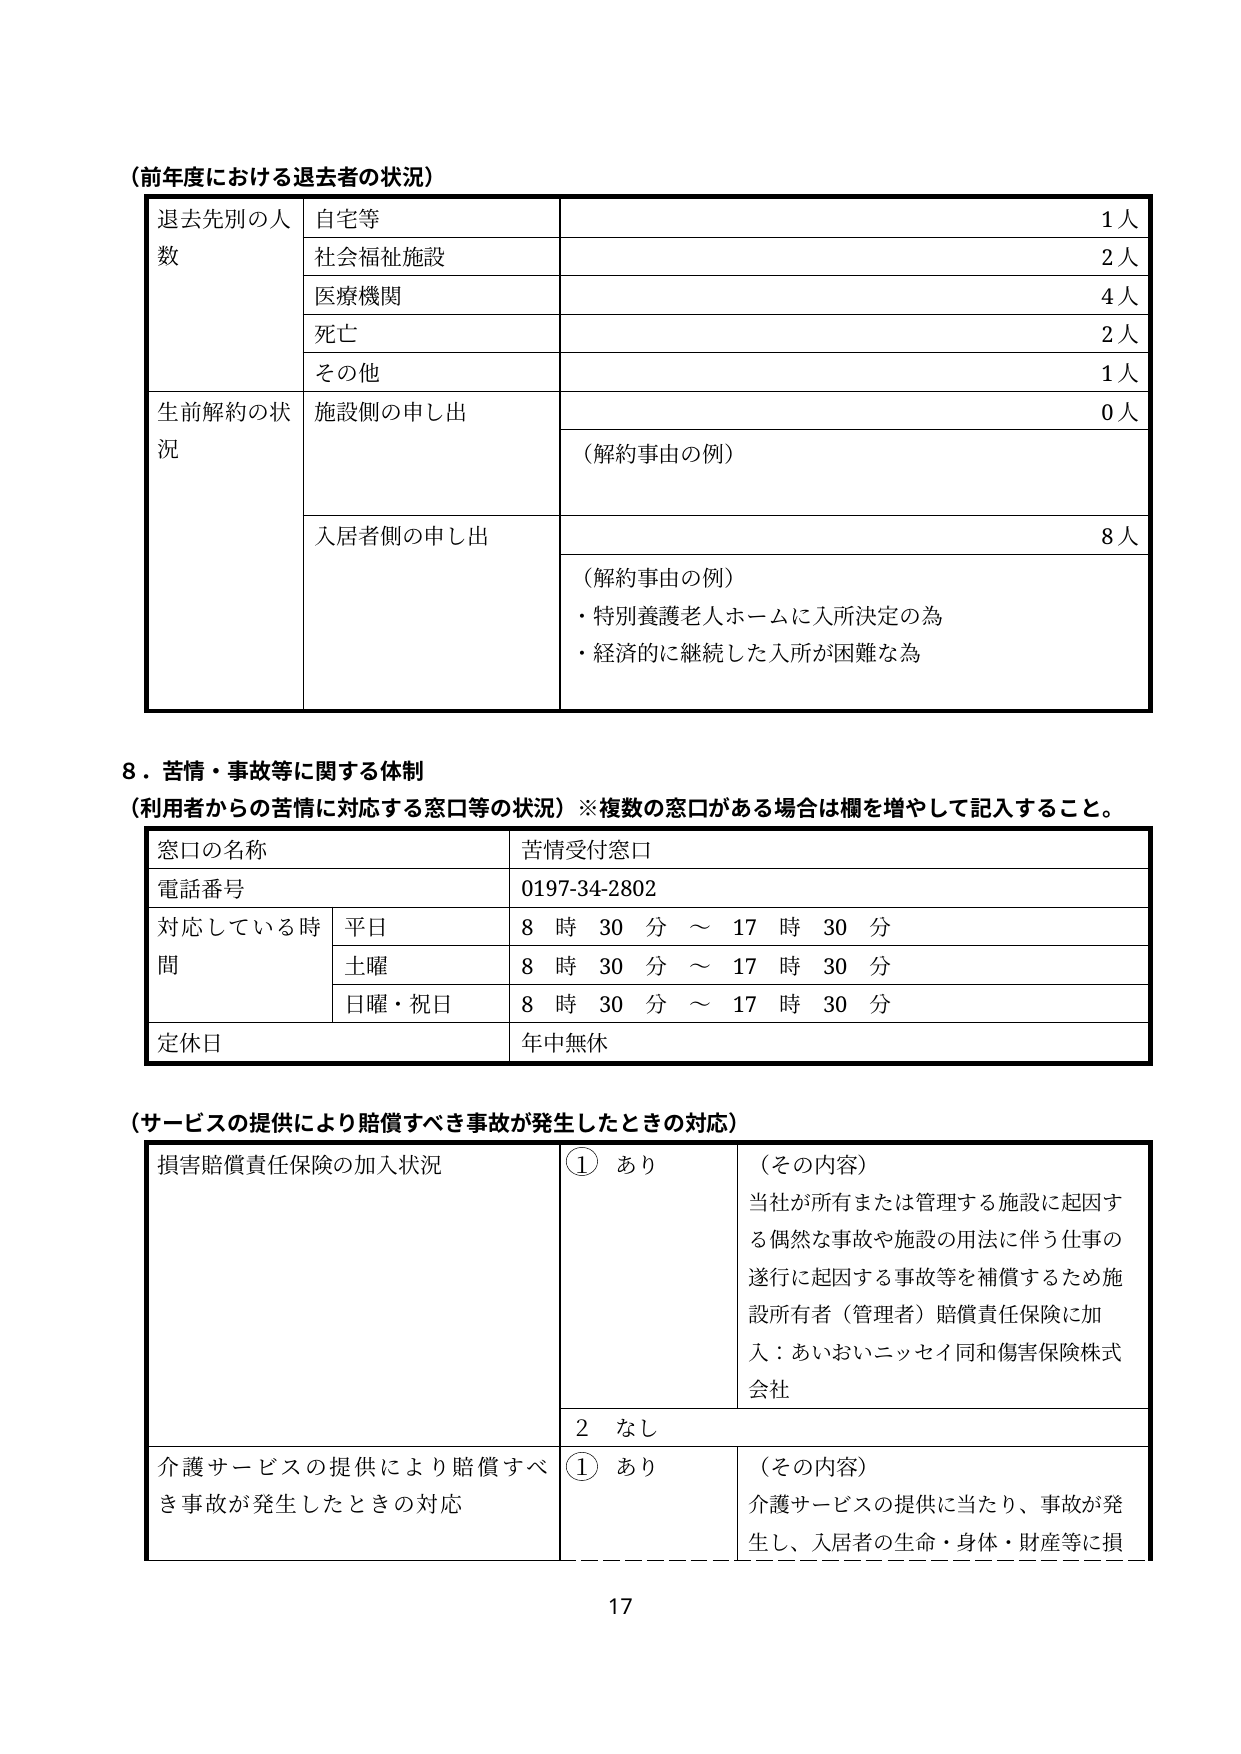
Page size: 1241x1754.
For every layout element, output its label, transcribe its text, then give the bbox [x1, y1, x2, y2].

table_cell 施設側の申し出 [304, 392, 559, 515]
table_cell 2人 [561, 238, 1148, 275]
text （利用者からの苦情に対応する窓口等の状況）※複数の窓口がある場合は欄を増やして記入すること。 [118, 788, 1122, 826]
table_cell 8 時 30 分 ～ 17 時 30 分 [510, 946, 1148, 984]
table_cell 入居者側の申し出 [304, 516, 559, 709]
text ８．苦情・事故等に関する体制 [118, 751, 1122, 788]
table_header 窓口の名称 [149, 831, 509, 868]
table_cell その他 [304, 353, 559, 391]
table_header 損害賠償責任保険の加入状況 [149, 1145, 559, 1446]
table_cell 2人 [561, 315, 1148, 352]
table_cell 8人 [561, 516, 1148, 554]
table_header 苦情受付窓口 [510, 831, 1148, 868]
table_cell 0人 [561, 392, 1148, 429]
text （前年度における退去者の状況） [118, 157, 1122, 194]
table_cell 定休日 [149, 1023, 509, 1061]
table_cell 医療機関 [304, 276, 559, 314]
table_cell 平日 [333, 908, 509, 945]
table_header （その内容） 当社が所有または管理する施設に起因する偶然な事故や施設の用法に伴う仕事の遂行に起因する事故等を補償するため施設所有者（管理者）賠償責任保険に加入：あいおいニッセイ同和傷害保険株式会社 [738, 1145, 1148, 1408]
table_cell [738, 1447, 1148, 1560]
table_cell 対応している時間 [149, 908, 332, 1022]
table_cell 1人 [561, 353, 1148, 391]
table_cell 社会福祉施設 [304, 238, 559, 275]
table_cell 8 時 30 分 ～ 17 時 30 分 [510, 985, 1148, 1022]
table_cell 8 時 30 分 ～ 17 時 30 分 [510, 908, 1148, 945]
table_header １ あり [561, 1145, 737, 1408]
table_cell 年中無休 [510, 1023, 1148, 1061]
table_cell 4人 [561, 276, 1148, 314]
table_header 退去先別の人数 [149, 199, 303, 391]
table_cell 0197-34-2802 [510, 869, 1148, 907]
text （サービスの提供により賠償すべき事故が発生したときの対応） [118, 1103, 1122, 1140]
table_cell 土曜 [333, 946, 509, 984]
table_cell 死亡 [304, 315, 559, 352]
table_header 自宅等 [304, 199, 559, 237]
table_cell （解約事由の例） [561, 430, 1148, 515]
table_cell 電話番号 [149, 869, 509, 907]
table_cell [149, 1447, 559, 1560]
table_header 1人 [561, 199, 1148, 237]
table_cell 生前解約の状況 [149, 392, 303, 709]
table_cell 日曜・祝日 [333, 985, 509, 1022]
table_cell ２ なし [561, 1409, 1148, 1446]
table_cell （解約事由の例） ・特別養護老人ホームに入所決定の為 ・経済的に継続した入所が困難な為 [561, 555, 1148, 709]
table_cell １ あり [561, 1447, 737, 1560]
